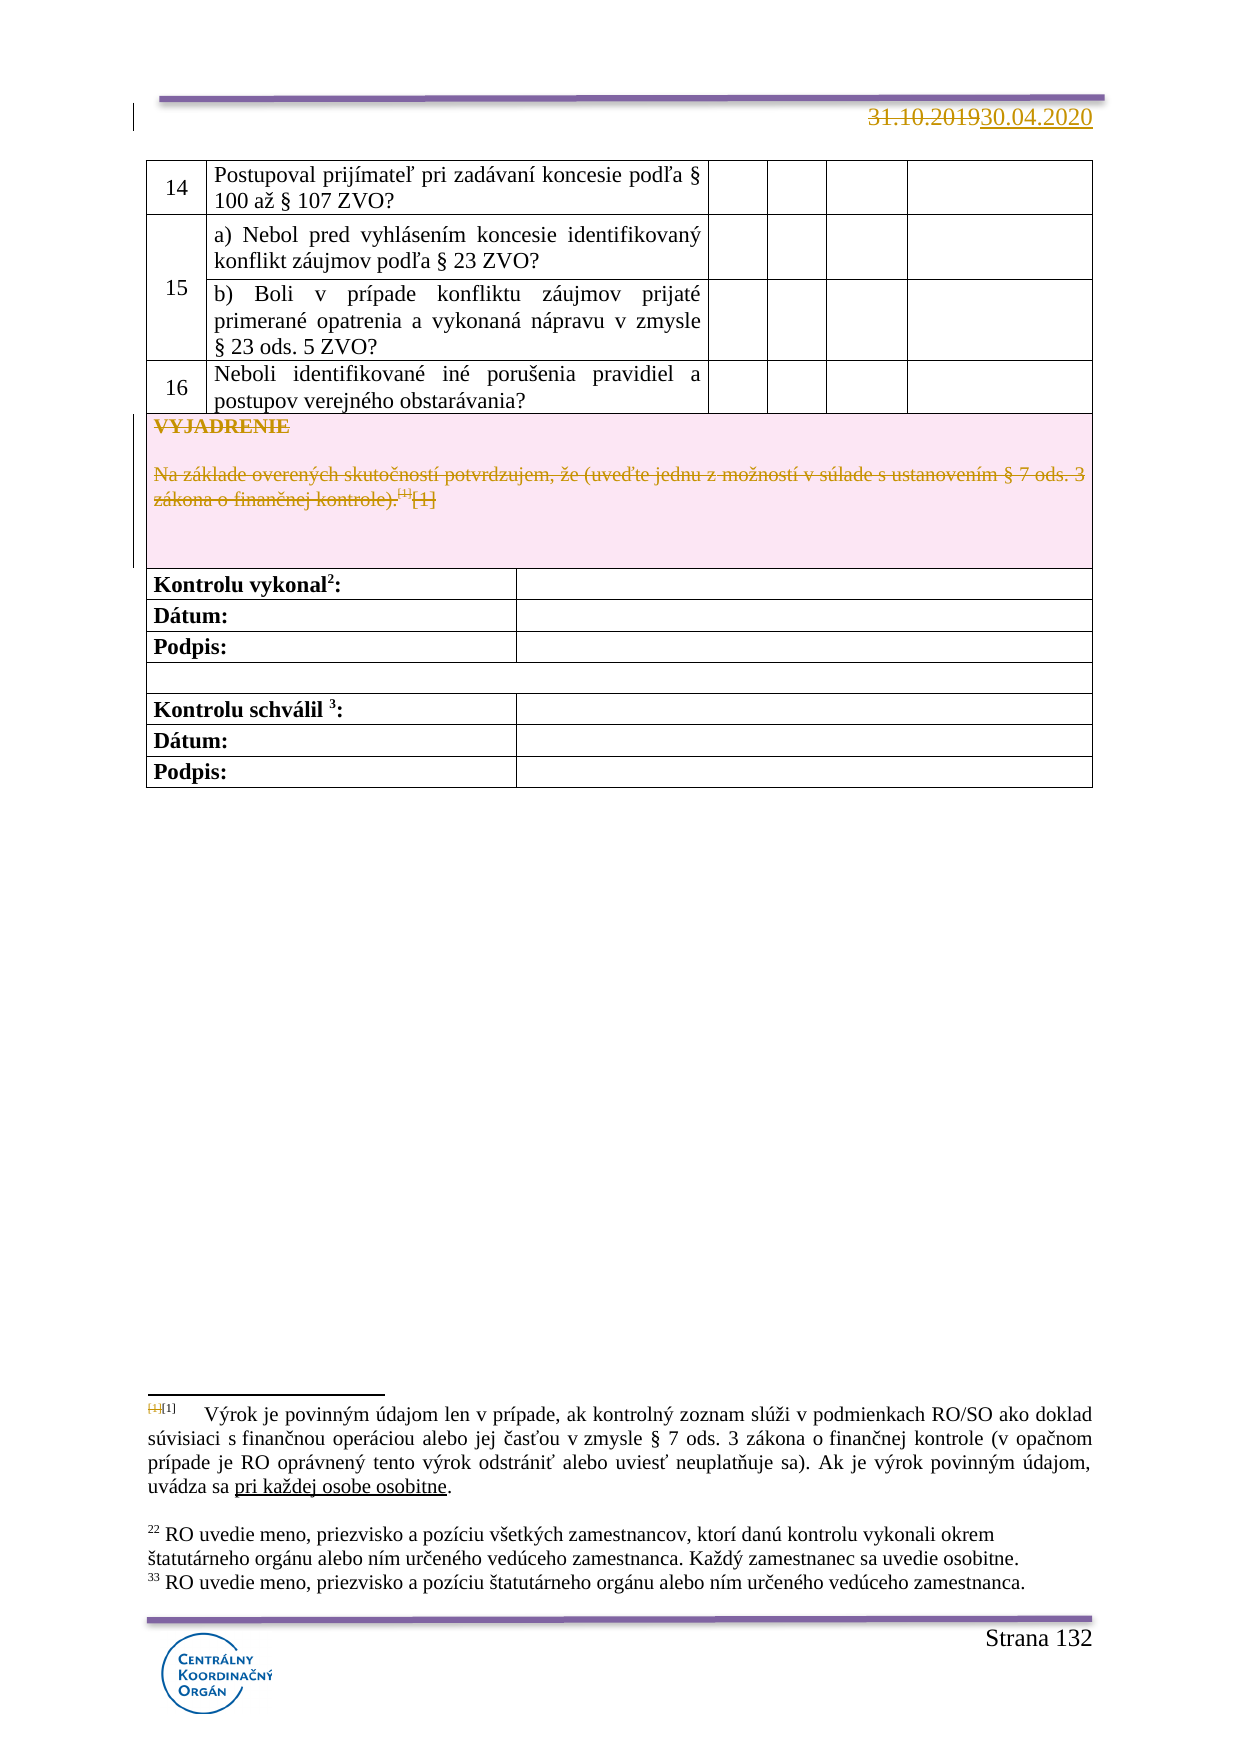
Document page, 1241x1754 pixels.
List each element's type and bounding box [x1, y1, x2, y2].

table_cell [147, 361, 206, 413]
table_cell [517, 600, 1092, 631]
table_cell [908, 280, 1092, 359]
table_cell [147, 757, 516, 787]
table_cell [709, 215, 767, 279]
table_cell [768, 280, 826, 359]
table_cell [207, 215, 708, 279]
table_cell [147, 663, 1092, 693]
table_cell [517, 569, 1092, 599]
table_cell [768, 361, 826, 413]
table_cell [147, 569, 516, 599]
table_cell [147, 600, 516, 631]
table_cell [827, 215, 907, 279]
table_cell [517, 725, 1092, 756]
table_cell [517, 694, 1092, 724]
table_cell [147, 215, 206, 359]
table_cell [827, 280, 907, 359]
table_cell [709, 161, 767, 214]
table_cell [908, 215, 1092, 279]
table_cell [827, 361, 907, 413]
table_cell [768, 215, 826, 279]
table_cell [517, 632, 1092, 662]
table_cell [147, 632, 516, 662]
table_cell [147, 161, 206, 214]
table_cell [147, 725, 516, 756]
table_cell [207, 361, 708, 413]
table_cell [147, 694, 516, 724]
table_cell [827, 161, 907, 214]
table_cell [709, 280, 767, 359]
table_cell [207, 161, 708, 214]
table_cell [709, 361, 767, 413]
picture [159, 1631, 272, 1713]
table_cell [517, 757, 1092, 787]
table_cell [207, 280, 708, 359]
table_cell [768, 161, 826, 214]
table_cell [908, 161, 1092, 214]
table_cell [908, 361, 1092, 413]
